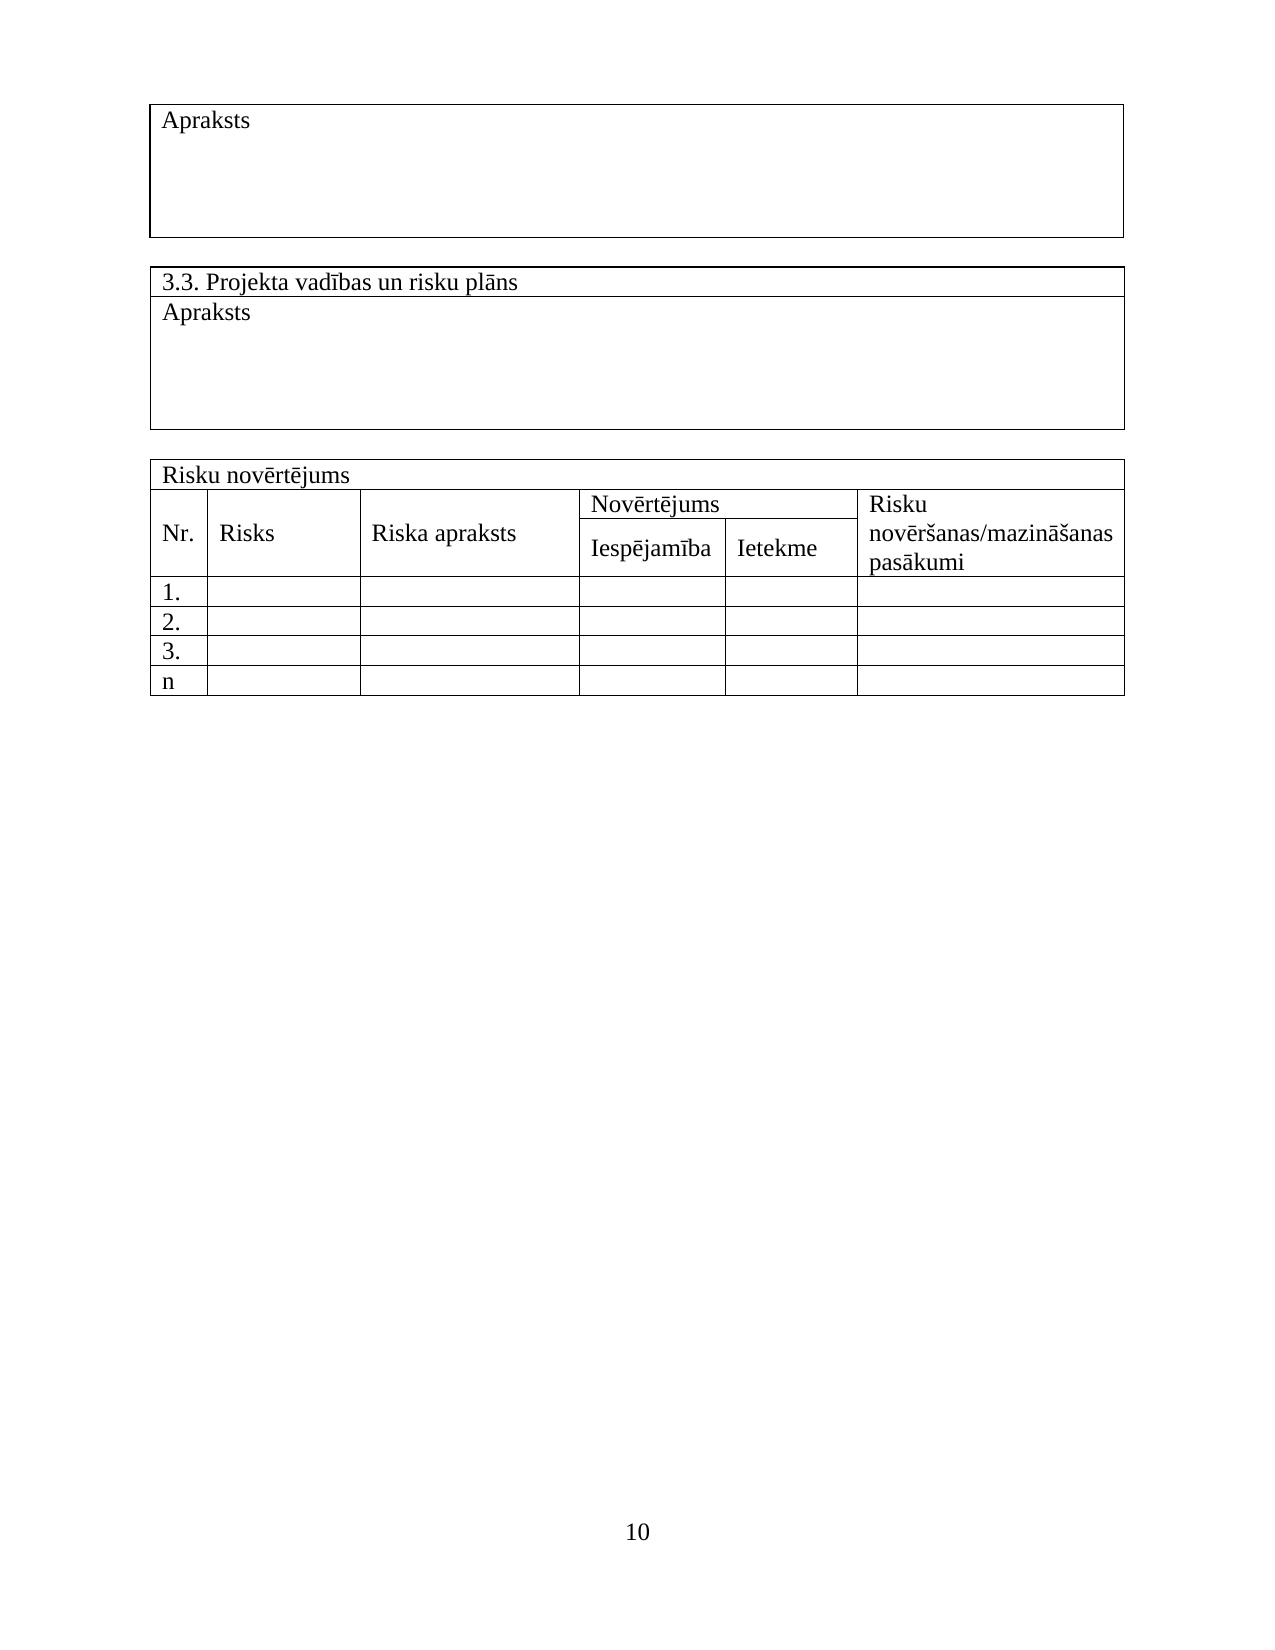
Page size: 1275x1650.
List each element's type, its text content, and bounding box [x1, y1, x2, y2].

table_cell Risks [208, 490, 360, 576]
table_cell [580, 666, 725, 695]
table_cell [208, 577, 360, 606]
table_cell [580, 577, 725, 606]
table_cell n [151, 666, 207, 695]
table_cell [726, 607, 857, 635]
table_cell [208, 636, 360, 665]
table_cell [858, 607, 1124, 635]
table_cell [361, 666, 579, 695]
table_cell [361, 607, 579, 635]
table_cell Apraksts [151, 297, 1124, 429]
table_header Risku novērtējums [151, 460, 1124, 488]
table_cell 1. [151, 577, 207, 606]
table_cell [208, 666, 360, 695]
table_cell [361, 577, 579, 606]
table_cell Novērtējums [580, 490, 857, 518]
table_cell [858, 577, 1124, 606]
table_cell [858, 636, 1124, 665]
table_cell 3. [151, 636, 207, 665]
table_cell [726, 666, 857, 695]
table_header 3.3. Projekta vadības un risku plāns [151, 268, 1124, 296]
table_cell [361, 636, 579, 665]
table_cell Apraksts [151, 105, 1123, 237]
table_cell [580, 607, 725, 635]
table_cell [726, 577, 857, 606]
table_cell 2. [151, 607, 207, 635]
table_cell [208, 607, 360, 635]
table_cell Iespējamība [580, 519, 725, 576]
table_cell Nr. [151, 490, 207, 576]
table_cell Ietekme [726, 519, 857, 576]
table_cell Riska apraksts [361, 490, 579, 576]
table_cell [858, 666, 1124, 695]
table_cell Risku novēršanas/mazināšanas pasākumi [858, 490, 1124, 576]
table_cell [726, 636, 857, 665]
table_cell [580, 636, 725, 665]
